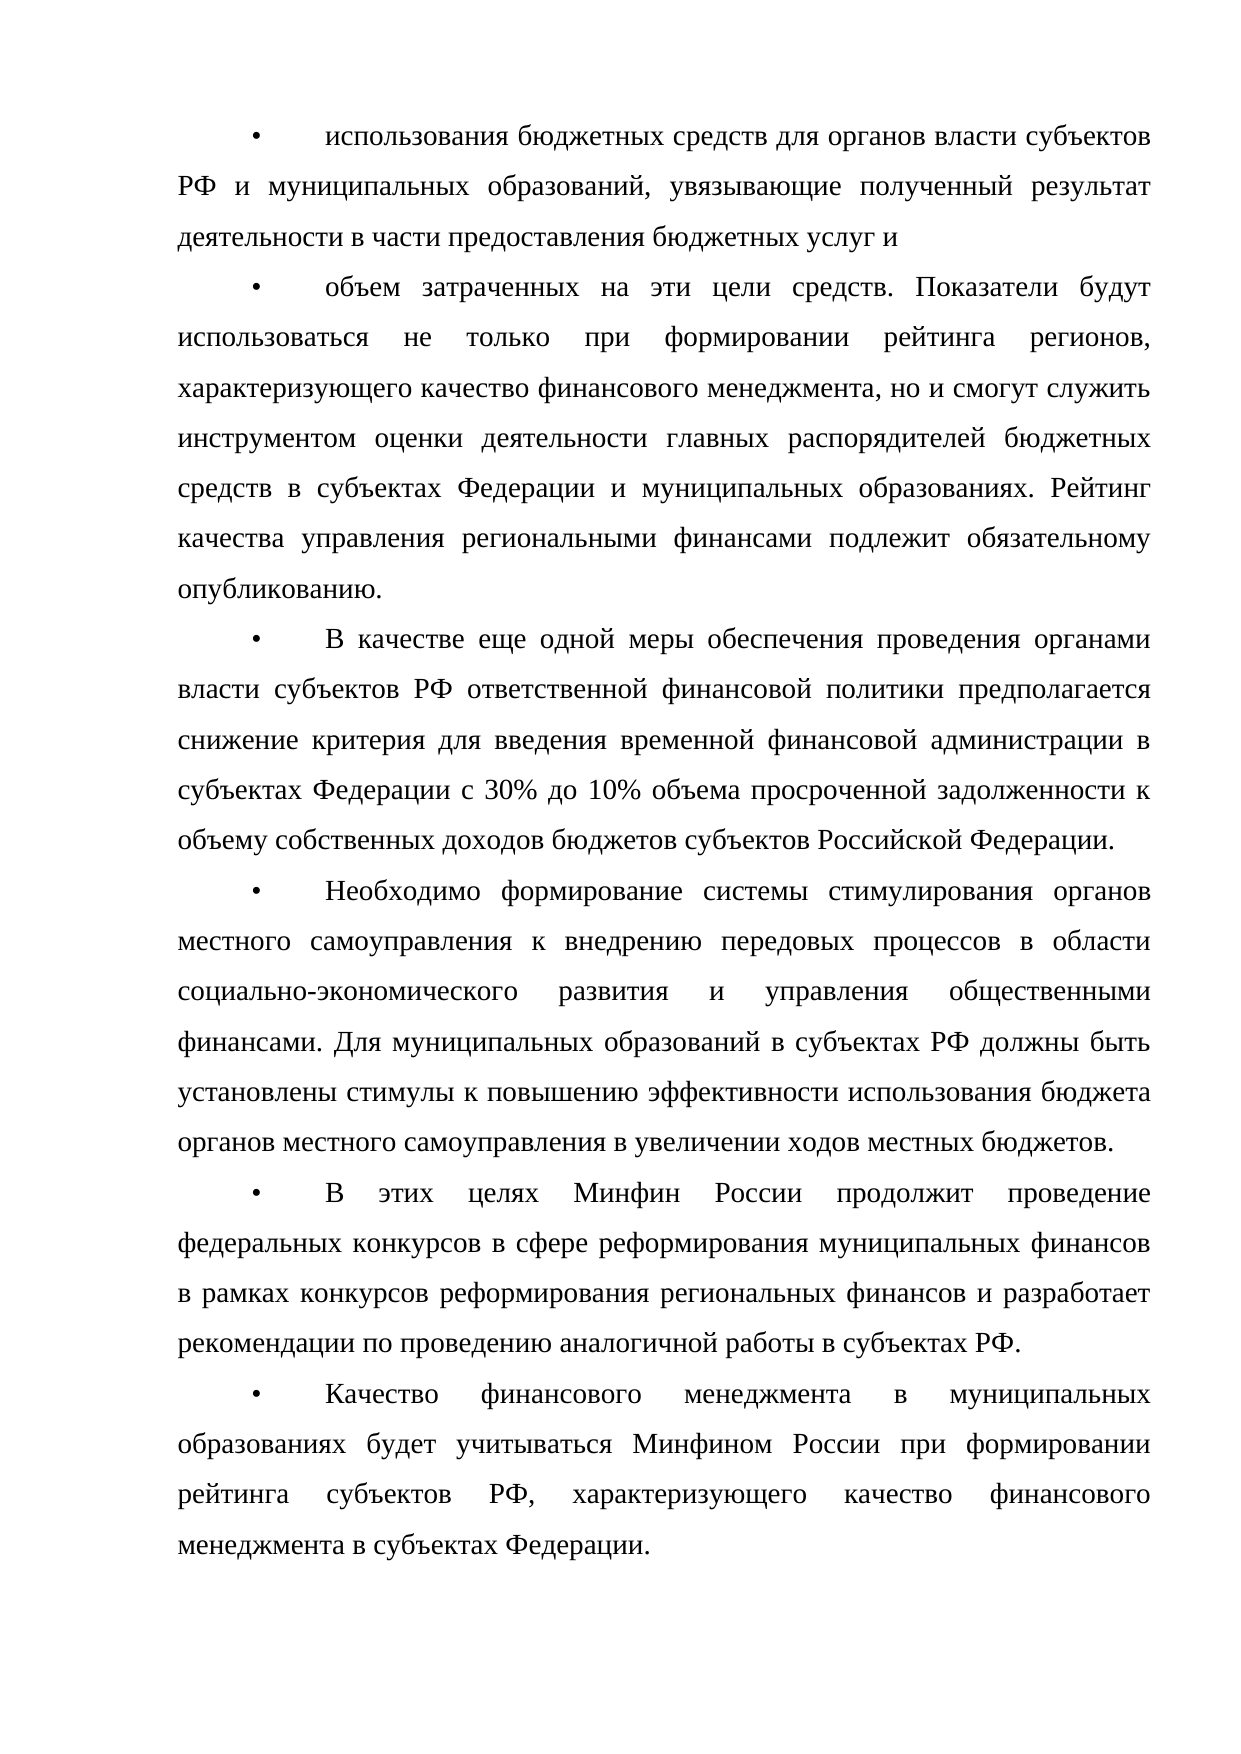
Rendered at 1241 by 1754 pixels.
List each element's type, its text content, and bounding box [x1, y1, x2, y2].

list В качестве еще одной меры обеспечения проведения органами власти субъектов РФ ответственной финансовой политики предполагается снижение критерия для введения временной финансовой администрации в субъектах Федерации с 30% до 10% объема просроченной задолженности к объему собственных доходов бюджетов субъектов Российской Федерации. [177, 621, 1152, 856]
list В этих целях Минфин России продолжит проведение федеральных конкурсов в сфере реформирования муниципальных финансов в рамках конкурсов реформирования региональных финансов и разработает рекомендации по проведению аналогичной работы в субъектах РФ. [177, 1175, 1152, 1359]
list объем затраченных на эти цели средств. Показатели будут использоваться не только при формировании рейтинга регионов, характеризующего качество финансового менеджмента, но и смогут служить инструментом оценки деятельности главных распорядителей бюджетных средств в субъектах Федерации и муниципальных образованиях. Рейтинг качества управления региональными финансами подлежит обязательному опубликованию. [177, 269, 1152, 604]
list Необходимо формирование системы стимулирования органов местного самоуправления к внедрению передовых процессов в области социально-экономического развития и управления общественными финансами. Для муниципальных образований в субъектах РФ должны быть установлены стимулы к повышению эффективности использования бюджета органов местного самоуправления в увеличении ходов местных бюджетов. [177, 873, 1152, 1158]
list Качество финансового менеджмента в муниципальных образованиях будет учитываться Минфином России при формировании рейтинга субъектов РФ, характеризующего качество финансового менеджмента в субъектах Федерации. [177, 1376, 1152, 1560]
list использования бюджетных средств для органов власти субъектов РФ и муниципальных образований, увязывающие полученный результат деятельности в части предоставления бюджетных услуг и [177, 118, 1152, 252]
